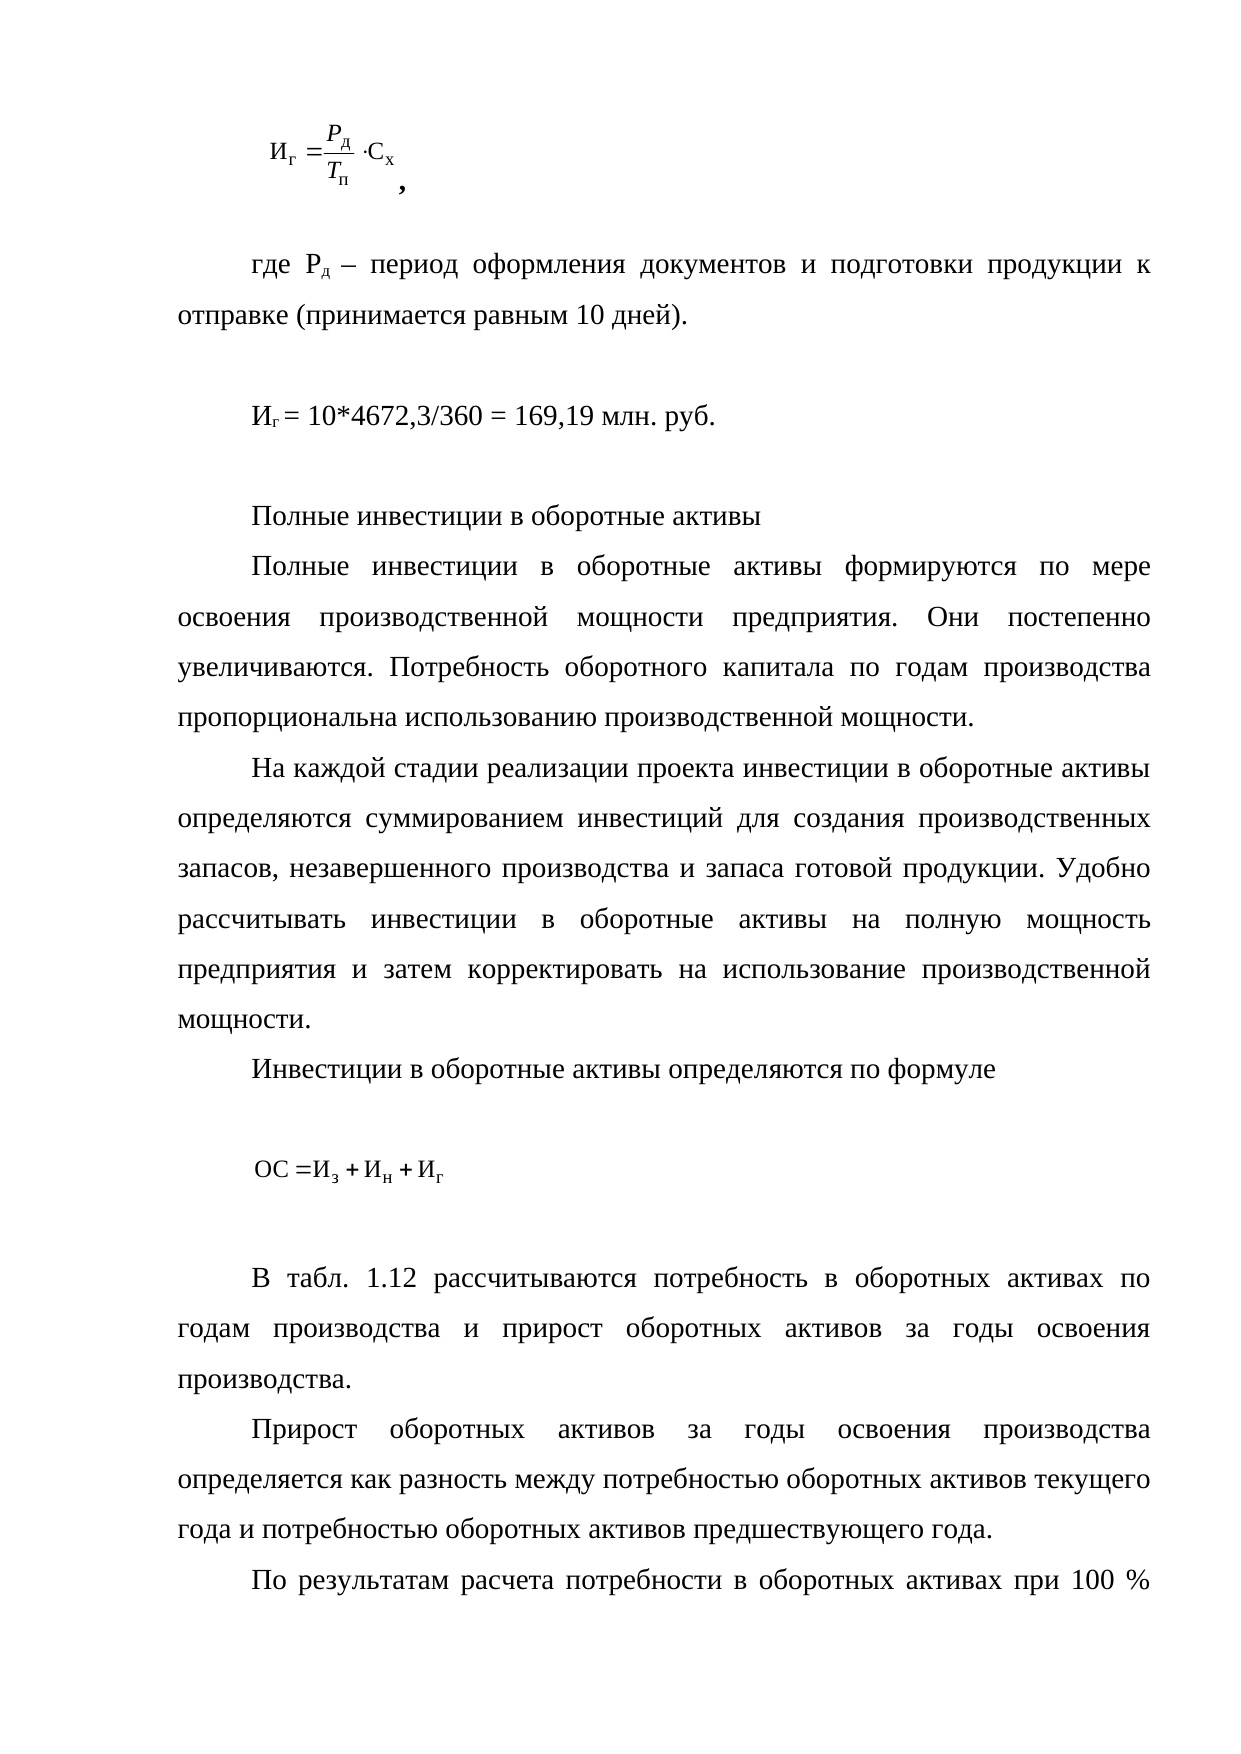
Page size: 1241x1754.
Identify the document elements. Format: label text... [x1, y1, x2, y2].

text где Рд – период оформления документов и подготовки продукции к отправке (принимается равным 10 дней). [177, 247, 1152, 331]
text Полные инвестиции в оборотные активы [177, 498, 1152, 532]
text На каждой стадии реализации проекта инвестиции в оборотные активы определяются суммированием инвестиций для создания производственных запасов, незавершенного производства и запаса готовой продукции. Удобно рассчитывать инвестиции в оборотные активы на полную мощность предприятия и затем корректировать на использование производственной мощности. [177, 750, 1152, 1035]
text В табл. 1.12 рассчитываются потребность в оборотных активах по годам производства и прирост оборотных активов за годы освоения производства. [177, 1260, 1152, 1394]
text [177, 1562, 1152, 1596]
text Полные инвестиции в оборотные активы формируются по мере освоения производственной мощности предприятия. Они постепенно увеличиваются. Потребность оборотного капитала по годам производства пропорциональна использованию производственной мощности. [177, 548, 1152, 733]
text Инвестиции в оборотные активы определяются по формуле [177, 1052, 1152, 1085]
text Иг = 10*4672,3/360 = 169,19 млн. руб. [177, 398, 1152, 431]
text Прирост оборотных активов за годы освоения производства определяется как разность между потребностью оборотных активов текущего года и потребностью оборотных активов предшествующего года. [177, 1411, 1152, 1545]
